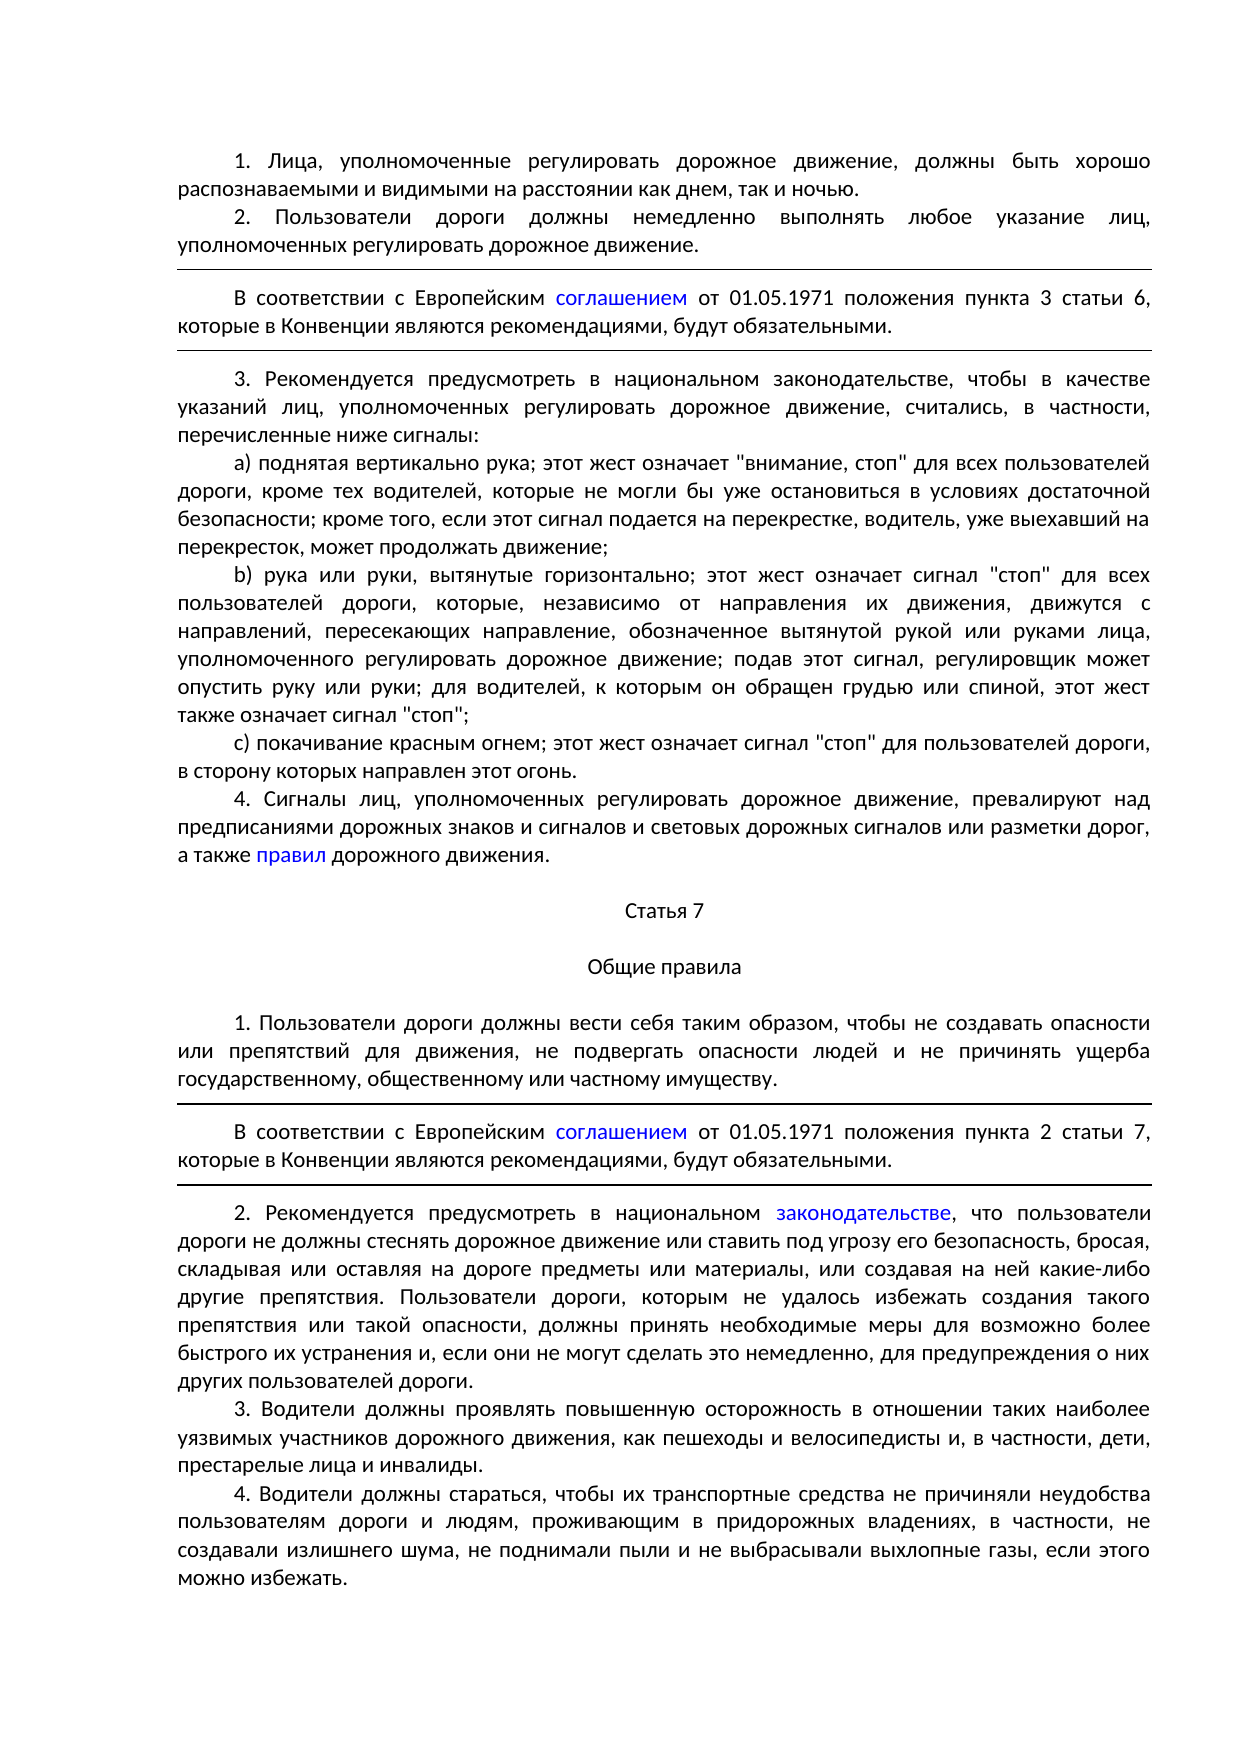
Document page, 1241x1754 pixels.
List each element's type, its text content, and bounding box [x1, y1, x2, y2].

text 1. Лица, уполномоченные регулировать дорожное движение, должны быть хорошо распознаваемыми и видимыми на расстоянии как днем, так и ночью. [177, 146, 1152, 202]
text 4. Водители должны стараться, чтобы их транспортные средства не причиняли неудобства пользователям дороги и людям, проживающим в придорожных владениях, в частности, не создавали излишнего шума, не поднимали пыли и не выбрасывали выхлопные газы, если этого можно избежать. [177, 1479, 1152, 1591]
text 4. Сигналы лиц, уполномоченных регулировать дорожное движение, превалируют над предписаниями дорожных знаков и сигналов и световых дорожных сигналов или разметки дорог, а также правил дорожного движения. [177, 784, 1152, 868]
text c) покачивание красным огнем; этот жест означает сигнал "стоп" для пользователей дороги, в сторону которых направлен этот огонь. [177, 728, 1152, 784]
text a) поднятая вертикально рука; этот жест означает "внимание, стоп" для всех пользователей дороги, кроме тех водителей, которые не могли бы уже остановиться в условиях достаточной безопасности; кроме того, если этот сигнал подается на перекрестке, водитель, уже выехавший на перекресток, может продолжать движение; [177, 448, 1152, 560]
text 2. Рекомендуется предусмотреть в национальном законодательстве, что пользователи дороги не должны стеснять дорожное движение или ставить под угрозу его безопасность, бросая, складывая или оставляя на дороге предметы или материалы, или создавая на ней какие-либо другие препятствия. Пользователи дороги, которым не удалось избежать создания такого препятствия или такой опасности, должны принять необходимые меры для возможно более быстрого их устранения и, если они не могут сделать это немедленно, для предупреждения о них других пользователей дороги. [177, 1198, 1152, 1394]
text В соответствии с Европейским соглашением от 01.05.1971 положения пункта 3 статьи 6, которые в Конвенции являются рекомендациями, будут обязательными. [177, 283, 1152, 339]
text 2. Пользователи дороги должны немедленно выполнять любое указание лиц, уполномоченных регулировать дорожное движение. [177, 202, 1152, 258]
text 1. Пользователи дороги должны вести себя таким образом, чтобы не создавать опасности или препятствий для движения, не подвергать опасности людей и не причинять ущерба государственному, общественному или частному имуществу. [177, 1008, 1152, 1093]
text b) рука или руки, вытянутые горизонтально; этот жест означает сигнал "стоп" для всех пользователей дороги, которые, независимо от направления их движения, движутся с направлений, пересекающих направление, обозначенное вытянутой рукой или руками лица, уполномоченного регулировать дорожное движение; подав этот сигнал, регулировщик может опустить руку или руки; для водителей, к которым он обращен грудью или спиной, этот жест также означает сигнал "стоп"; [177, 560, 1152, 728]
text 3. Рекомендуется предусмотреть в национальном законодательстве, чтобы в качестве указаний лиц, уполномоченных регулировать дорожное движение, считались, в частности, перечисленные ниже сигналы: [177, 364, 1152, 448]
text 3. Водители должны проявлять повышенную осторожность в отношении таких наиболее уязвимых участников дорожного движения, как пешеходы и велосипедисты и, в частности, дети, престарелые лица и инвалиды. [177, 1394, 1152, 1479]
text Статья 7 [177, 896, 1152, 924]
text В соответствии с Европейским соглашением от 01.05.1971 положения пункта 2 статьи 7, которые в Конвенции являются рекомендациями, будут обязательными. [177, 1117, 1152, 1173]
text Общие правила [177, 952, 1152, 981]
